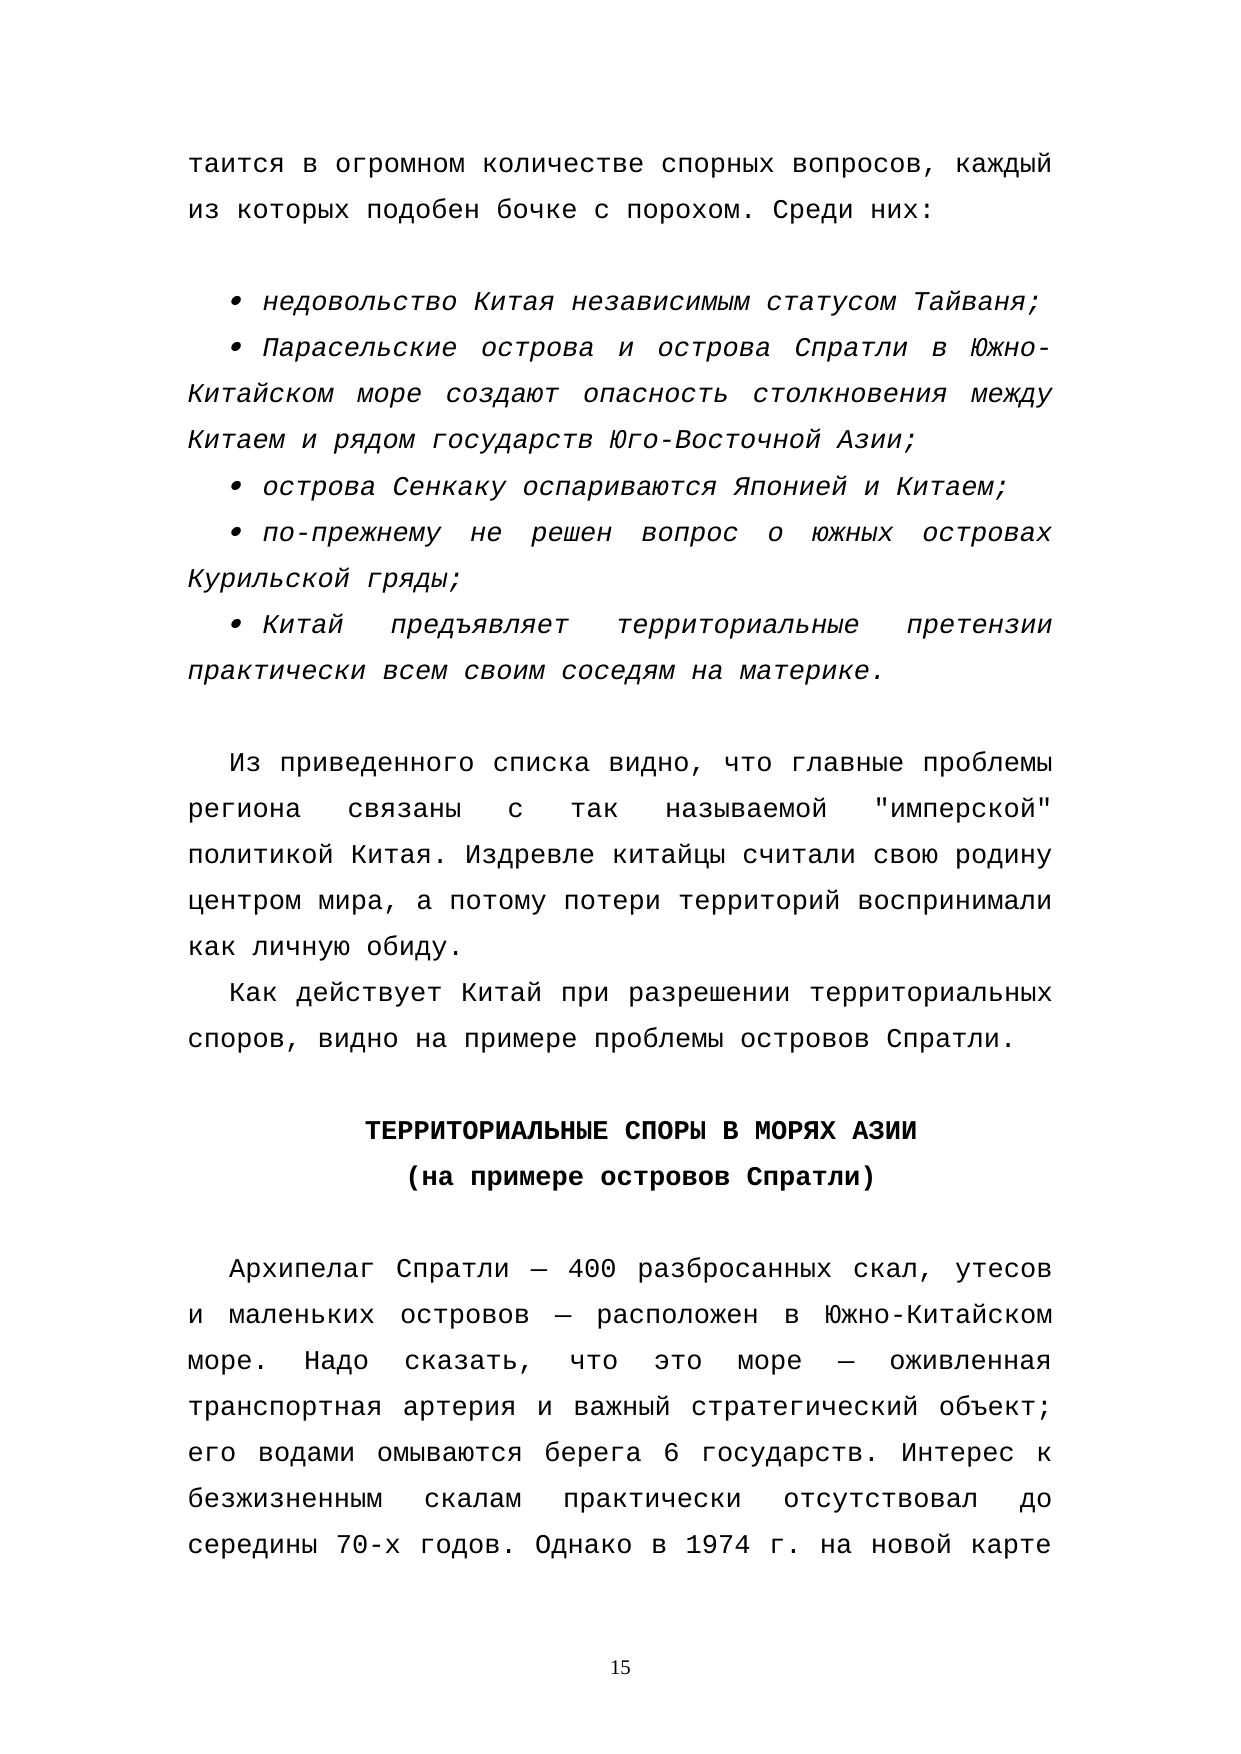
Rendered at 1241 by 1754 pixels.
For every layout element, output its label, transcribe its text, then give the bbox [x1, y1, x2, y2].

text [187, 1255, 1053, 1562]
list Парасельские острова и острова Спратли в Южно-Китайском море создают опасность столкновения между Китаем и рядом государств Юго-Восточной Азии; [187, 334, 1053, 457]
list по-прежнему не решен вопрос о южных островах Курильской гряды; [187, 518, 1053, 595]
list недовольство Китая независимым статусом Тайваня; [187, 288, 1053, 319]
list острова Сенкаку оспариваются Японией и Китаем; [187, 472, 1053, 503]
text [187, 150, 1053, 227]
list Китай предъявляет территориальные претензии практически всем своим соседям на материке. [187, 610, 1053, 687]
text Как действует Китай при разрешении территориальных споров, видно на примере проблемы островов Спратли. [187, 979, 1053, 1056]
text Из приведенного списка видно, что главные проблемы региона связаны с так называемой "имперской" политикой Китая. Издревле китайцы считали свою родину центром мира, а потому потери территорий воспринимали как личную обиду. [187, 748, 1053, 963]
text ТЕРРИТОРИАЛЬНЫЕ СПОРЫ В МОРЯХ АЗИИ [187, 1117, 1053, 1148]
text (на примере островов Спратли) [187, 1163, 1053, 1194]
